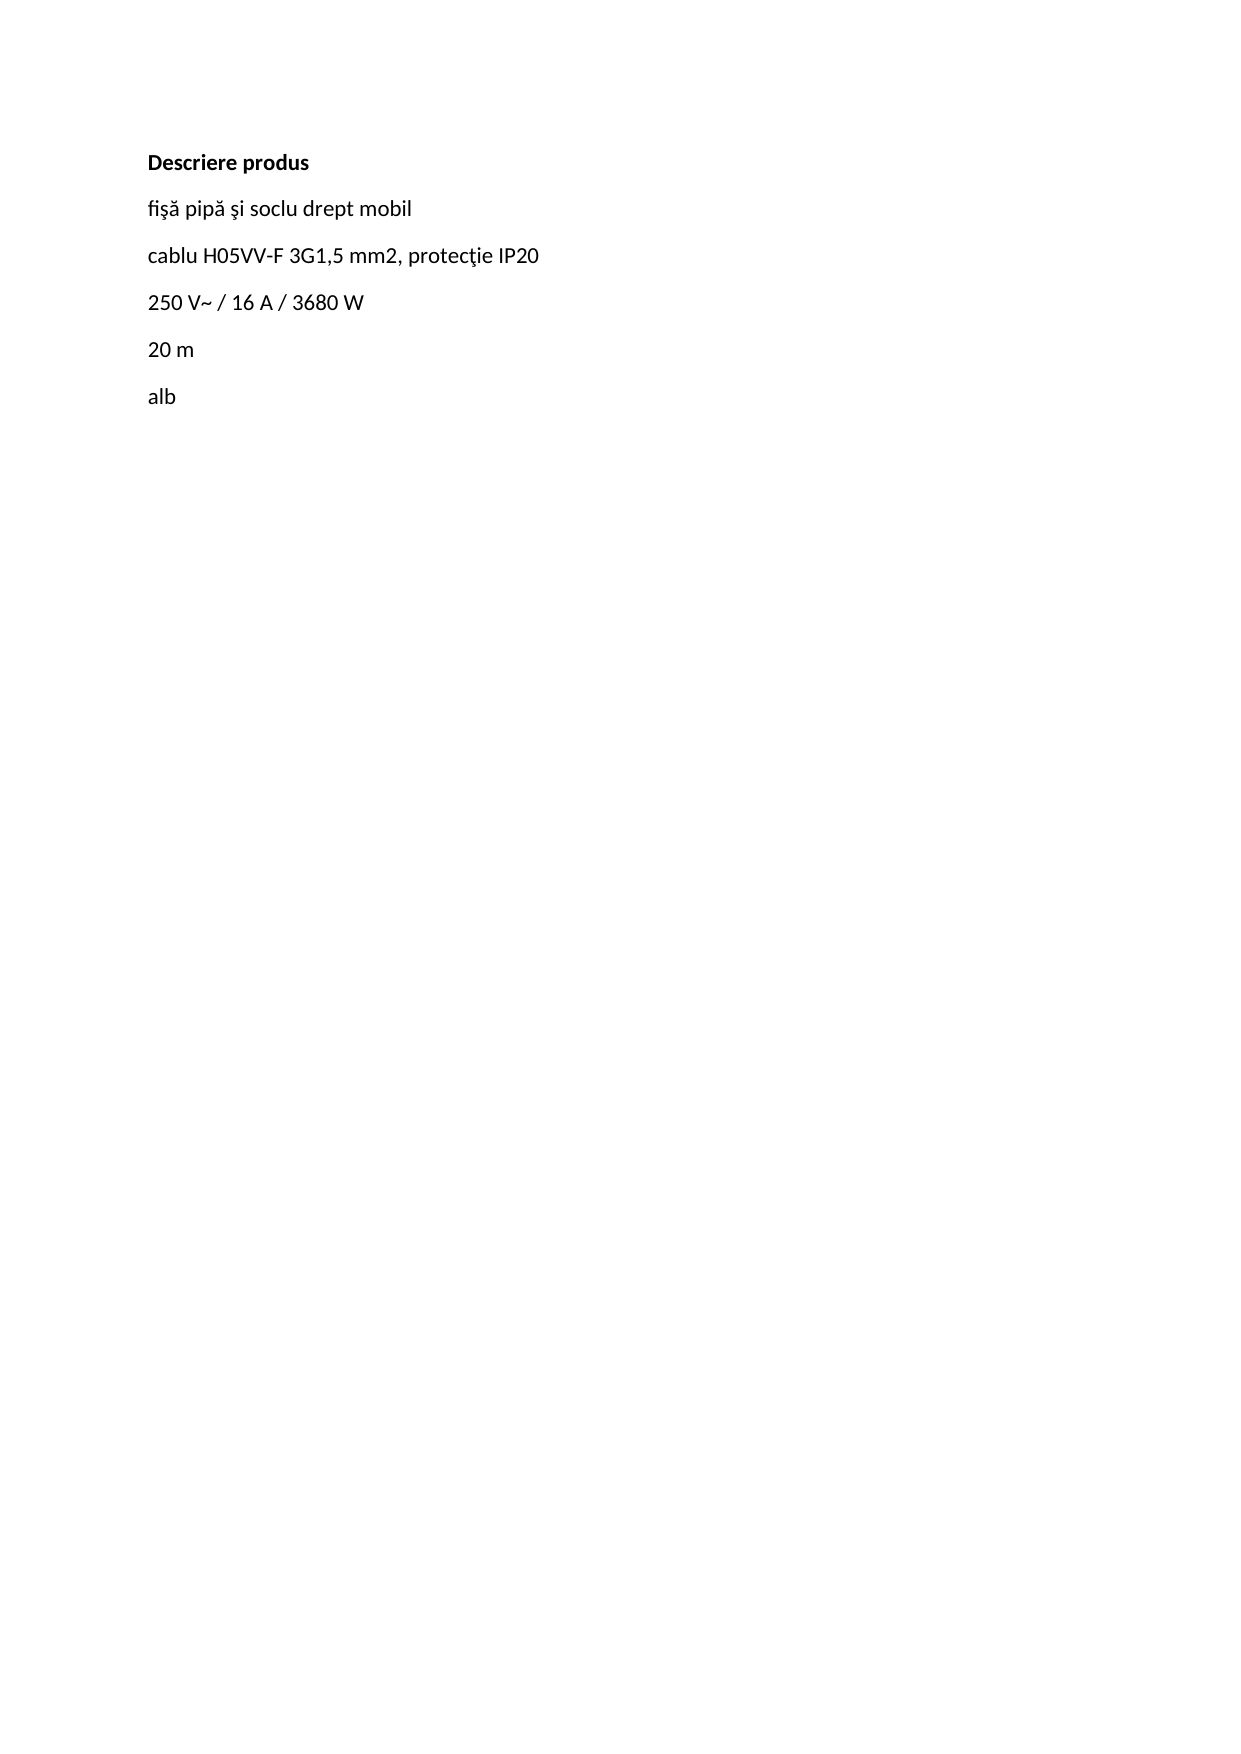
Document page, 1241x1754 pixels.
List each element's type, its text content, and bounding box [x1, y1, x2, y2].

text 20 m [148, 335, 1093, 363]
text alb [148, 382, 1093, 410]
text fişă pipă şi soclu drept mobil [148, 194, 1093, 222]
text 250 V~ / 16 A / 3680 W [148, 288, 1093, 316]
text cablu H05VV-F 3G1,5 mm2, protecţie IP20 [148, 241, 1093, 269]
text Descriere produs [148, 148, 1093, 176]
